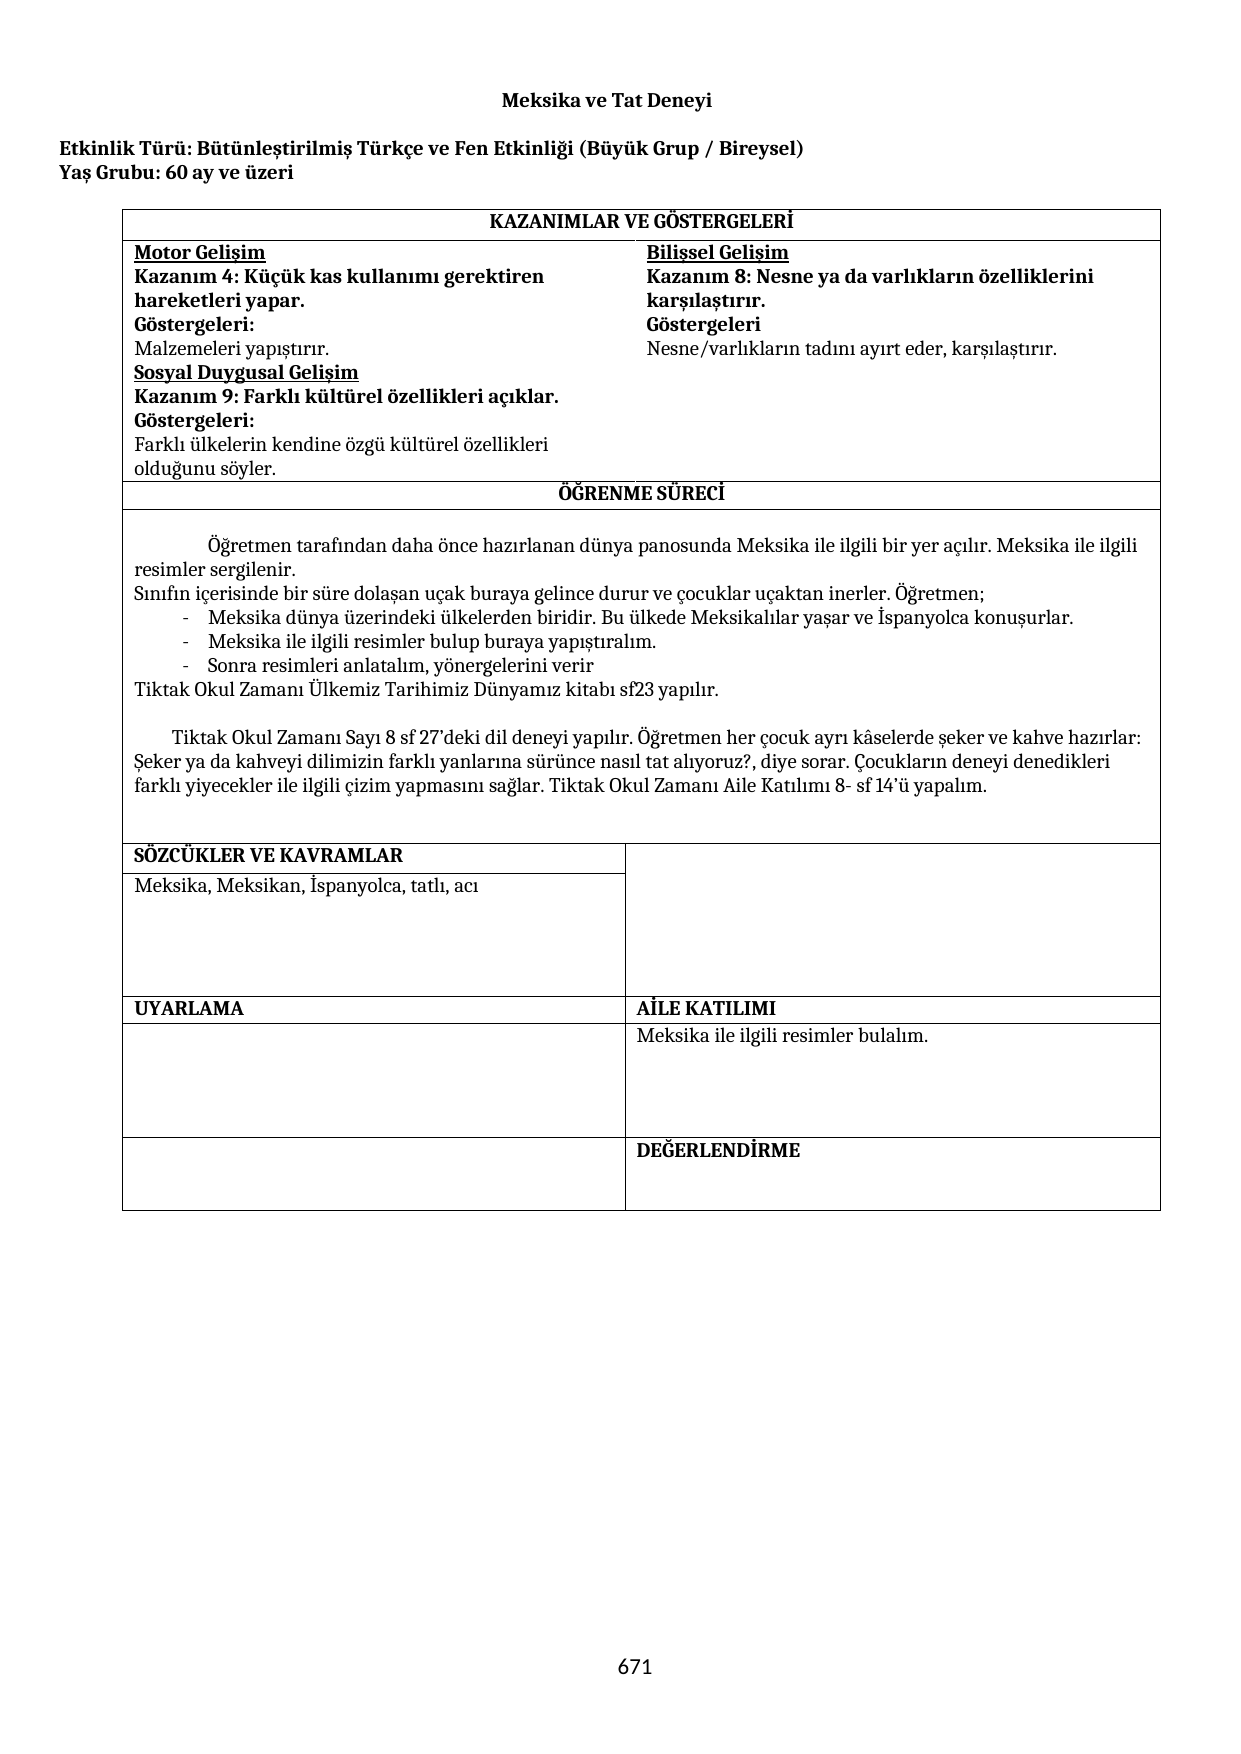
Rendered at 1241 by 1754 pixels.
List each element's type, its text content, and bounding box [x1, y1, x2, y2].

table_cell UYARLAMA [123, 997, 625, 1023]
table_cell Meksika ile ilgili resimler bulalım. [626, 1024, 1160, 1137]
table_cell Bilişsel Gelişim Kazanım 8: Nesne ya da varlıkların özelliklerini karşılaştırır. Göstergeleri Nesne/varlıkların tadını ayırt eder, karşılaştırır. [636, 241, 1160, 481]
text Etkinlik Türü: Bütünleştirilmiş Türkçe ve Fen Etkinliği (Büyük Grup / Bireysel) [59, 137, 1211, 161]
table_cell AİLE KATILIMI [626, 997, 1160, 1023]
table_cell Meksika, Meksikan, İspanyolca, tatlı, acı [123, 874, 625, 996]
table_cell SÖZCÜKLER VE KAVRAMLAR [123, 844, 625, 873]
table_cell ÖĞRENME SÜRECİ [123, 482, 1160, 509]
text Meksika ve Tat Deneyi [428, 89, 1211, 113]
table_cell Motor Gelişim Kazanım 4: Küçük kas kullanımı gerektiren hareketleri yapar. Göstergeleri: Malzemeleri yapıştırır. Sosyal Duygusal Gelişim Kazanım 9: Farklı kültürel özellikleri açıklar. Göstergeleri: Farklı ülkelerin kendine özgü kültürel özellikleri olduğunu söyler. [123, 241, 635, 481]
table_cell [626, 844, 1160, 996]
table_cell [123, 1138, 625, 1210]
table_header KAZANIMLAR VE GÖSTERGELERİ [123, 210, 1160, 240]
text Yaş Grubu: 60 ay ve üzeri [59, 161, 1211, 185]
table_cell DEĞERLENDİRME [626, 1138, 1160, 1210]
table_cell [123, 1024, 625, 1137]
table_cell Öğretmen tarafından daha önce hazırlanan dünya panosunda Meksika ile ilgili bir yer açılır. Meksika ile ilgili resimler sergilenir. Sınıfın içerisinde bir süre dolaşan uçak buraya gelince durur ve çocuklar uçaktan inerler. Öğretmen; - Meksika dünya üzerindeki ülkelerden biridir. Bu ülkede Meksikalılar yaşar ve İspanyolca konuşurlar. - Meksika ile ilgili resimler bulup buraya yapıştıralım. - Sonra resimleri anlatalım, yönergelerini verir Tiktak Okul Zamanı Ülkemiz Tarihimiz Dünyamız kitabı sf23 yapılır. Tiktak Okul Zamanı Sayı 8 sf 27’deki dil deneyi yapılır. Öğretmen her çocuk ayrı kâselerde şeker ve kahve hazırlar: Şeker ya da kahveyi dilimizin farklı yanlarına sürünce nasıl tat alıyoruz?, diye sorar. Çocukların deneyi denedikleri farklı yiyecekler ile ilgili çizim yapmasını sağlar. Tiktak Okul Zamanı Aile Katılımı 8- sf 14’ü yapalım. [123, 510, 1160, 843]
